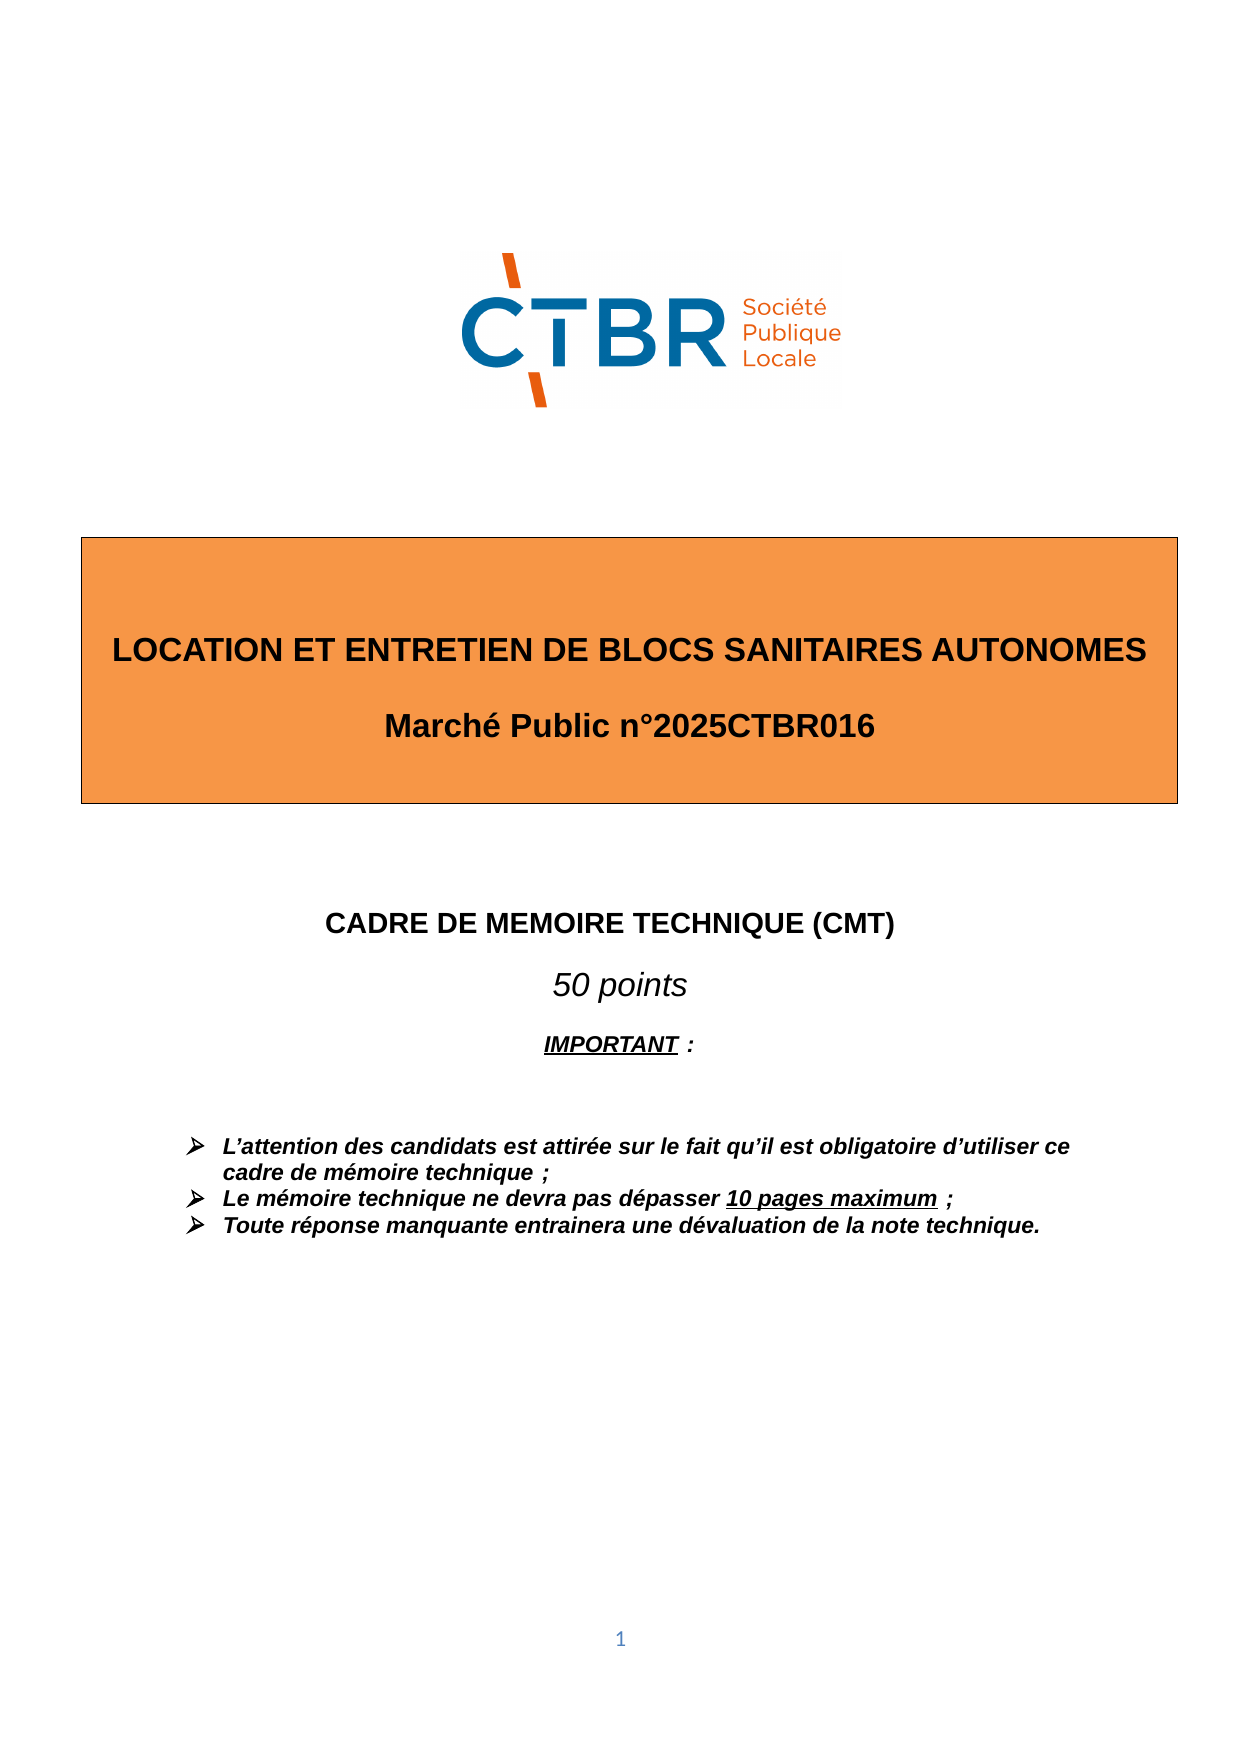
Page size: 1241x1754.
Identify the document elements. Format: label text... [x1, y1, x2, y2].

list Toute réponse manquante entrainera une dévaluation de la note technique. [185, 1212, 1093, 1238]
list Le mémoire technique ne devra pas dépasser 10 pages maximum ; [185, 1185, 1093, 1212]
list L’attention des candidats est attirée sur le fait qu’il est obligatoire d’utiliser ce cadre de mémoire technique ; [185, 1133, 1093, 1185]
text IMPORTANT : [148, 1031, 1093, 1057]
text CADRE DE MEMOIRE TECHNIQUE (CMT) [74, 906, 1147, 940]
text 50 points [148, 966, 1093, 1004]
table_header LOCATION ET ENTRETIEN DE BLOCS SANITAIRES AUTONOMES Marché Public n°2025CTBR016 [82, 538, 1177, 803]
picture [459, 251, 843, 409]
